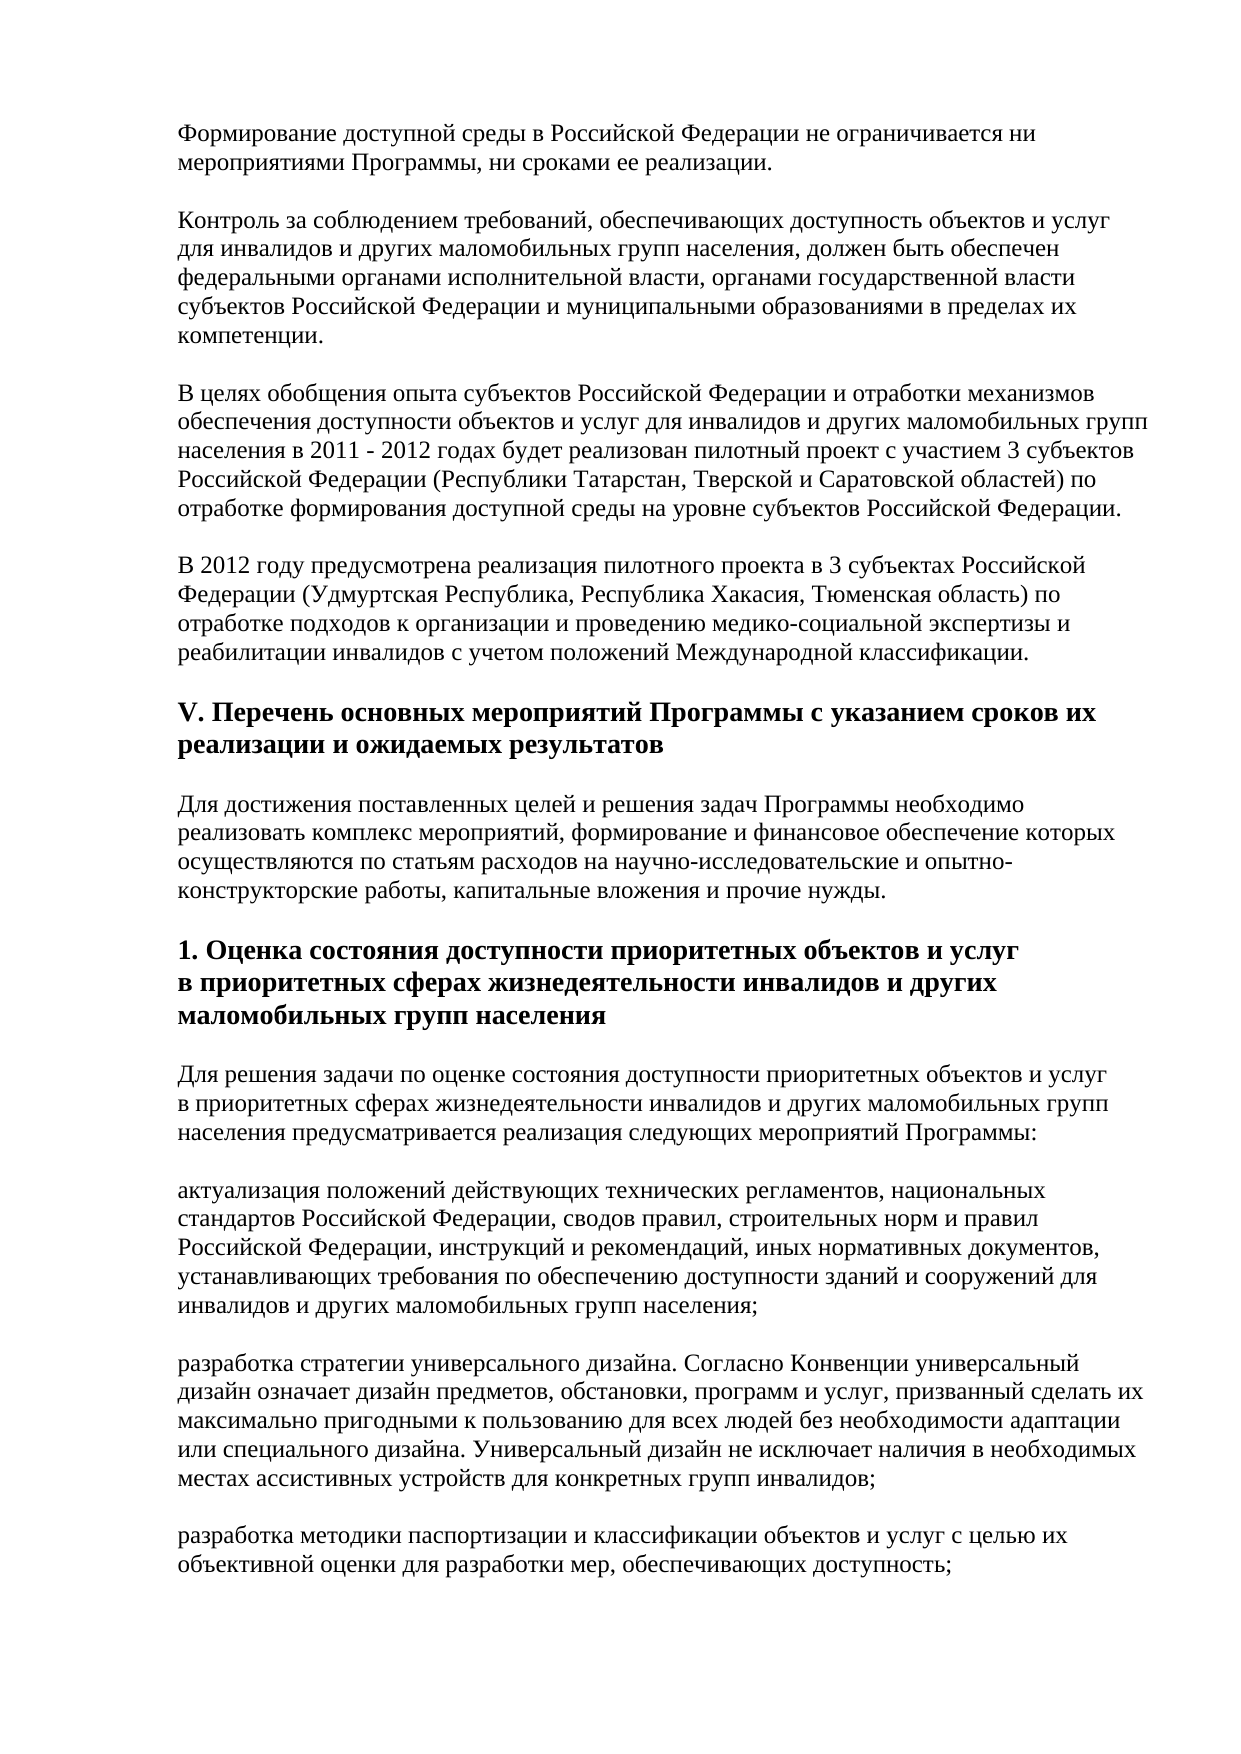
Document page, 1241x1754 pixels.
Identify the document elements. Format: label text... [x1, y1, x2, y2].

text V. Перечень основных мероприятий Программы с указанием сроков их реализации и ожидаемых результатов [177, 695, 1152, 759]
text Контроль за соблюдением требований, обеспечивающих доступность объектов и услуг для инвалидов и других маломобильных групп населения, должен быть обеспечен федеральными органами исполнительной власти, органами государственной власти субъектов Российской Федерации и муниципальными образованиями в пределах их компетенции. [177, 205, 1152, 348]
text Для достижения поставленных целей и решения задач Программы необходимо реализовать комплекс мероприятий, формирование и финансовое обеспечение которых осуществляются по статьям расходов на научно-исследовательские и опытно-конструкторские работы, капитальные вложения и прочие нужды. [177, 789, 1152, 904]
text Для решения задачи по оценке состояния доступности приоритетных объектов и услуг в приоритетных сферах жизнедеятельности инвалидов и других маломобильных групп населения предусматривается реализация следующих мероприятий Программы: [177, 1059, 1152, 1146]
text В 2012 году предусмотрена реализация пилотного проекта в 3 субъектах Российской Федерации (Удмуртская Республика, Республика Хакасия, Тюменская область) по отработке подходов к организации и проведению медико-социальной экспертизы и реабилитации инвалидов с учетом положений Международной классификации. [177, 551, 1152, 666]
text 1. Оценка состояния доступности приоритетных объектов и услуг в приоритетных сферах жизнедеятельности инвалидов и других маломобильных групп населения [177, 933, 1152, 1030]
text разработка стратегии универсального дизайна. Согласно Конвенции универсальный дизайн означает дизайн предметов, обстановки, программ и услуг, призванный сделать их максимально пригодными к пользованию для всех людей без необходимости адаптации или специального дизайна. Универсальный дизайн не исключает наличия в необходимых местах ассистивных устройств для конкретных групп инвалидов; [177, 1348, 1152, 1491]
text актуализация положений действующих технических регламентов, национальных стандартов Российской Федерации, сводов правил, строительных норм и правил Российской Федерации, инструкций и рекомендаций, иных нормативных документов, устанавливающих требования по обеспечению доступности зданий и сооружений для инвалидов и других маломобильных групп населения; [177, 1175, 1152, 1318]
text разработка методики паспортизации и классификации объектов и услуг с целью их объективной оценки для разработки мер, обеспечивающих доступность; [177, 1521, 1152, 1578]
text Формирование доступной среды в Российской Федерации не ограничивается ни мероприятиями Программы, ни сроками ее реализации. [177, 118, 1152, 176]
text В целях обобщения опыта субъектов Российской Федерации и отработки механизмов обеспечения доступности объектов и услуг для инвалидов и других маломобильных групп населения в 2011 - 2012 годах будет реализован пилотный проект с участием 3 субъектов Российской Федерации (Республики Татарстан, Тверской и Саратовской областей) по отработке формирования доступной среды на уровне субъектов Российской Федерации. [177, 378, 1152, 521]
